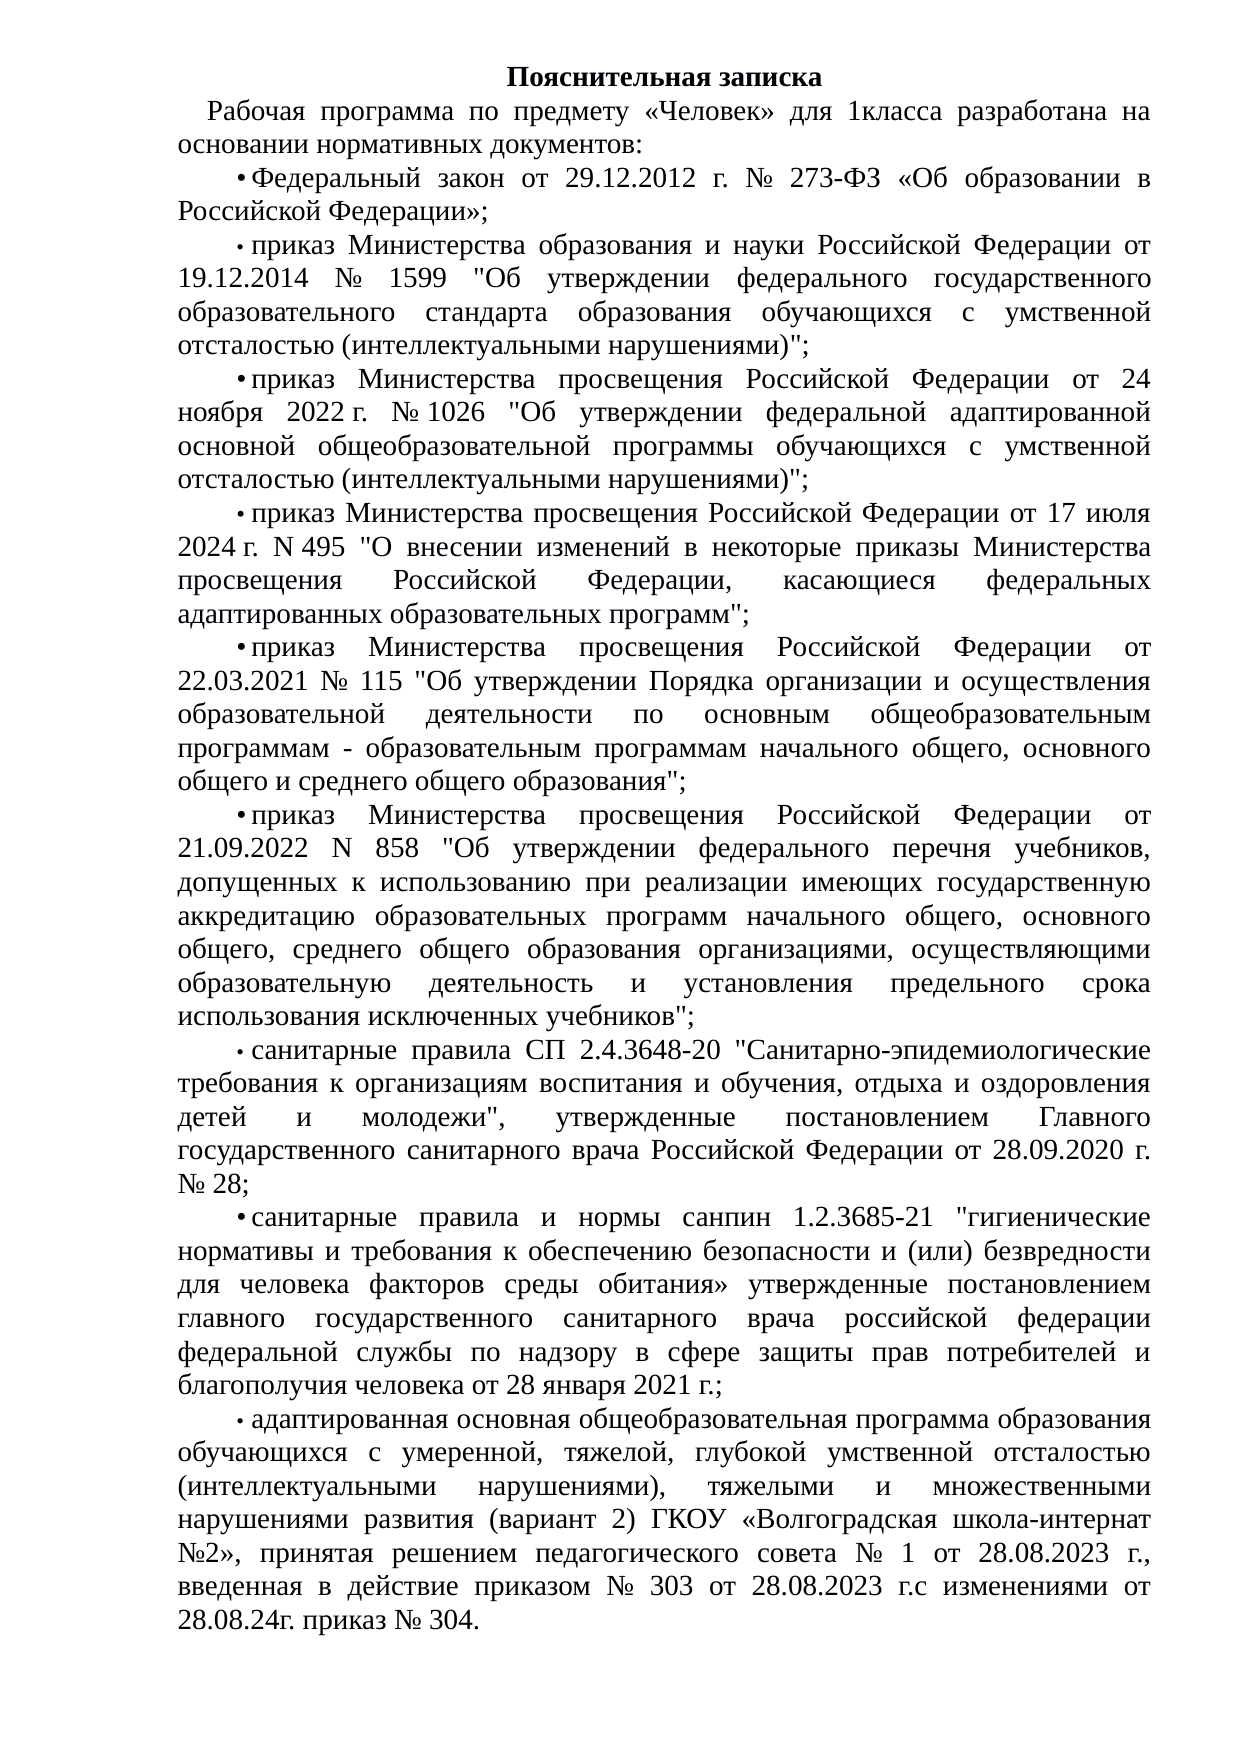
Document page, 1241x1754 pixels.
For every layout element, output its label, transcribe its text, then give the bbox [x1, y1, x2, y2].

list санитарные правила и нормы санпин 1.2.3685-21 "гигиенические нормативы и требования к обеспечению безопасности и (или) безвредности для человека факторов среды обитания» утвержденные постановлением главного государственного санитарного врача российской федерации федеральной службы по надзору в сфере защиты прав потребителей и благополучия человека от 28 января 2021 г.; [177, 1199, 1152, 1401]
list санитарные правила СП 2.4.3648-20 "Санитарно-эпидемиологические требования к организациям воспитания и обучения, отдыха и оздоровления детей и молодежи", утвержденные постановлением Главного государственного санитарного врача Российской Федерации от 28.09.2020 г. № 28; [177, 1032, 1152, 1199]
list приказ Министерства просвещения Российской Федерации от 17 июля 2024 г. N 495 "О внесении изменений в некоторые приказы Министерства просвещения Российской Федерации, касающиеся федеральных адаптированных образовательных программ"; [177, 495, 1152, 629]
list приказ Министерства просвещения Российской Федерации от 24 ноября 2022 г. № 1026 "Об утверждении федеральной адаптированной основной общеобразовательной программы обучающихся с умственной отсталостью (интеллектуальными нарушениями)"; [177, 361, 1152, 495]
text Рабочая программа по предмету «Человек» для 1класса разработана на основании нормативных документов: [177, 93, 1152, 160]
list адаптированная основная общеобразовательная программа образования обучающихся с умеренной, тяжелой, глубокой умственной отсталостью (интеллектуальными нарушениями), тяжелыми и множественными нарушениями развития (вариант 2) ГКОУ «Волгоградская школа-интернат №2», принятая решением педагогического совета № 1 от 28.08.2023 г., введенная в действие приказом № 303 от 28.08.2023 г.с изменениями от 28.08.24г. приказ № 304. [177, 1401, 1152, 1636]
text Пояснительная записка [177, 59, 1152, 93]
list приказ Министерства просвещения Российской Федерации от 22.03.2021 № 115 "Об утверждении Порядка организации и осуществления образовательной деятельности по основным общеобразовательным программам - образовательным программам начального общего, основного общего и среднего общего образования"; [177, 629, 1152, 797]
list приказ Министерства образования и науки Российской Федерации от 19.12.2014 № 1599 "Об утверждении федерального государственного образовательного стандарта образования обучающихся с умственной отсталостью (интеллектуальными нарушениями)"; [177, 227, 1152, 361]
list приказ Министерства просвещения Российской Федерации от 21.09.2022 N 858 "Об утверждении федерального перечня учебников, допущенных к использованию при реализации имеющих государственную аккредитацию образовательных программ начального общего, основного общего, среднего общего образования организациями, осуществляющими образовательную деятельность и установления предельного срока использования исключенных учебников"; [177, 797, 1152, 1032]
list Федеральный закон от 29.12.2012 г. № 273-ФЗ «Об образовании в Российской Федерации»; [177, 160, 1152, 227]
